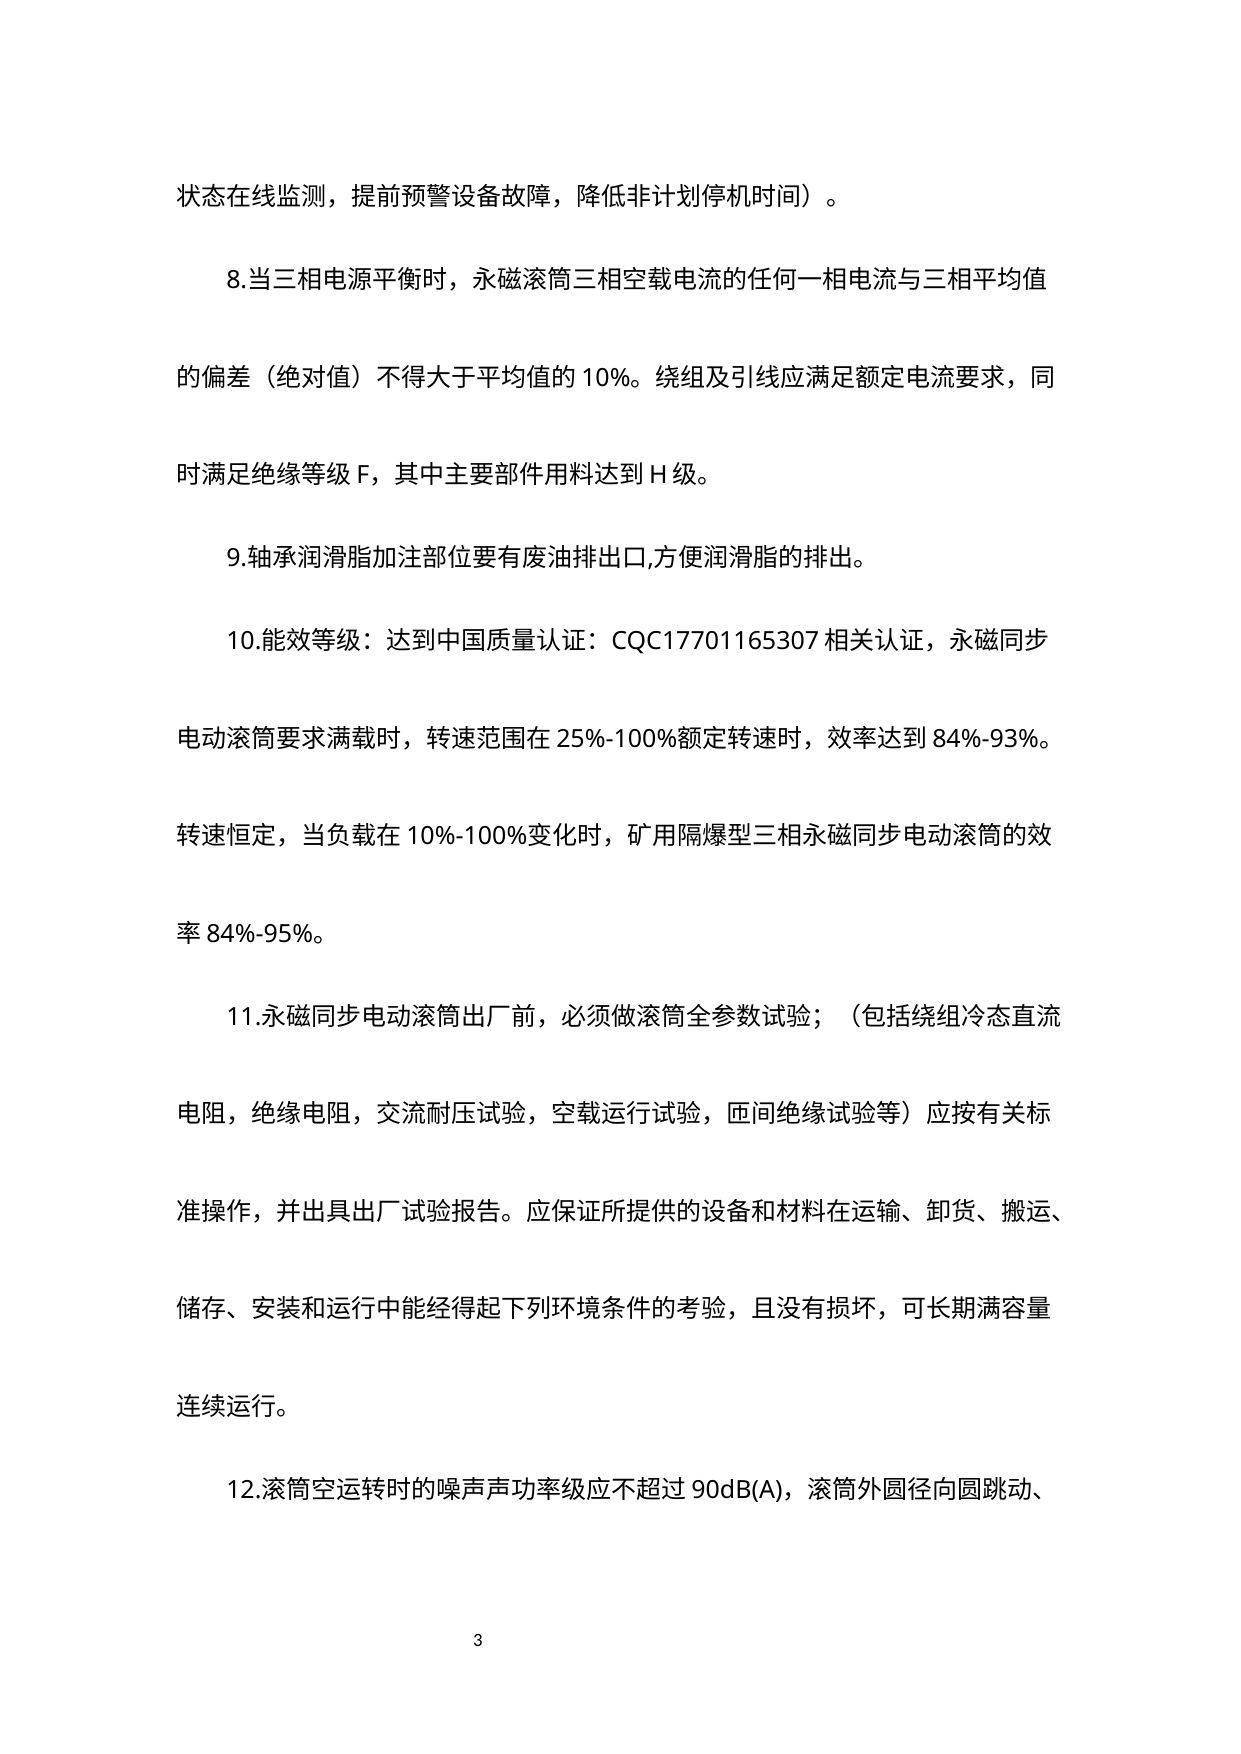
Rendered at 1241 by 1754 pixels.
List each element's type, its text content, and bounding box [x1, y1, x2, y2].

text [176, 162, 1070, 227]
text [176, 1455, 1070, 1520]
text 11.永磁同步电动滚筒出厂前，必须做滚筒全参数试验；（包括绕组冷态直流电阻，绝缘电阻，交流耐压试验，空载运行试验，匝间绝缘试验等）应按有关标准操作，并出具出厂试验报告。应保证所提供的设备和材料在运输、卸货、搬运、储存、安装和运行中能经得起下列环境条件的考验，且没有损坏，可长期满容量连续运行。 [176, 982, 1070, 1437]
text 9.轴承润滑脂加注部位要有废油排出口,方便润滑脂的排出。 [176, 523, 1070, 588]
text 10.能效等级：达到中国质量认证：CQC17701165307相关认证，永磁同步电动滚筒要求满载时，转速范围在25%-100%额定转速时，效率达到84%-93%。转速恒定，当负载在10%-100%变化时，矿用隔爆型三相永磁同步电动滚筒的效率84%-95%。 [176, 606, 1070, 964]
text 8.当三相电源平衡时，永磁滚筒三相空载电流的任何一相电流与三相平均值的偏差（绝对值）不得大于平均值的10%。绕组及引线应满足额定电流要求，同时满足绝缘等级F，其中主要部件用料达到H级。 [176, 245, 1070, 505]
